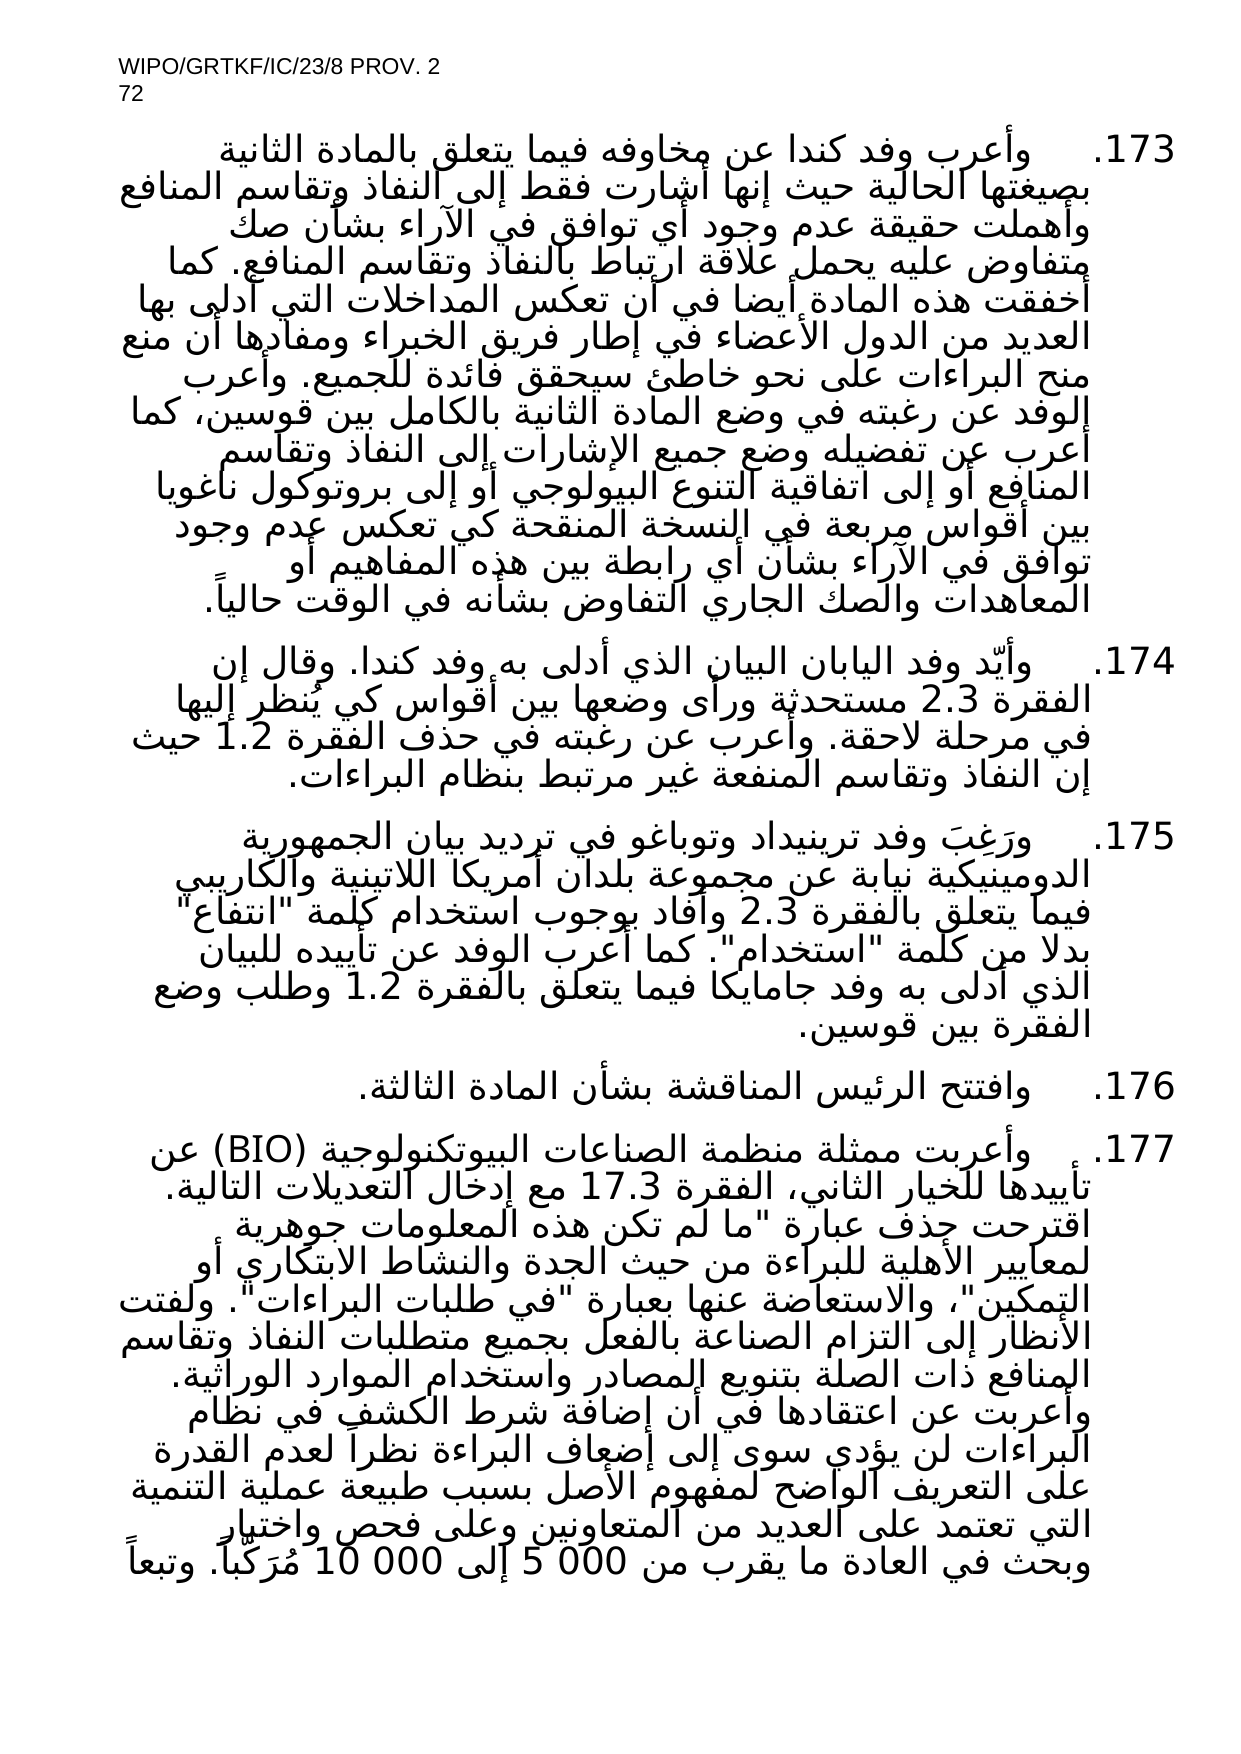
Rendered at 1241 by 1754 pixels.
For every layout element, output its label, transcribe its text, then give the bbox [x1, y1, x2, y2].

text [118, 1132, 1092, 1582]
text وأيّد وفد اليابان البيان الذي أدلى به وفد كندا. وقال إن الفقرة 2.3 مستحدثة ورأى وضعها بين أقواس كي يُنظر إليها في مرحلة لاحقة. وأعرب عن رغبته في حذف الفقرة 1.2 حيث إن النفاذ وتقاسم المنفعة غير مرتبط بنظام البراءات. [118, 645, 1092, 795]
text ورَغِبَ وفد ترينيداد وتوباغو في ترديد بيان الجمهورية الدومينيكية نيابة عن مجموعة بلدان أمريكا اللاتينية والكاريبي فيما يتعلق بالفقرة 2.3 وأفاد بوجوب استخدام كلمة "انتفاع" بدلا من كلمة "استخدام". كما أعرب الوفد عن تأييده للبيان الذي أدلى به وفد جامايكا فيما يتعلق بالفقرة 1.2 وطلب وضع الفقرة بين قوسين. [118, 820, 1092, 1045]
text وافتتح الرئيس المناقشة بشأن المادة الثالثة. [118, 1070, 910, 1107]
text وافتتح الرئيس المناقشة بشأن المادة الثالثة. [892, 1070, 1092, 1107]
text وأعرب وفد كندا عن مخاوفه فيما يتعلق بالمادة الثانية بصيغتها الحالية حيث إنها أشارت فقط إلى النفاذ وتقاسم المنافع وأهملت حقيقة عدم وجود أي توافق في الآراء بشأن صك متفاوض عليه يحمل علاقة ارتباط بالنفاذ وتقاسم المنافع. كما أخفقت هذه المادة أيضا في أن تعكس المداخلات التي أدلى بها العديد من الدول الأعضاء في إطار فريق الخبراء ومفادها أن منع منح البراءات على نحو خاطئ سيحقق فائدة للجميع. وأعرب الوفد عن رغبته في وضع المادة الثانية بالكامل بين قوسين، كما أعرب عن تفضيله وضع جميع الإشارات إلى النفاذ وتقاسم المنافع أو إلى اتفاقية التنوع البيولوجي أو إلى بروتوكول ناغويا بين أقواس مربعة في النسخة المنقحة كي تعكس عدم وجود توافق في الآراء بشأن أي رابطة بين هذه المفاهيم أو المعاهدات والصك الجاري التفاوض بشأنه في الوقت حالياً. [118, 132, 1092, 620]
